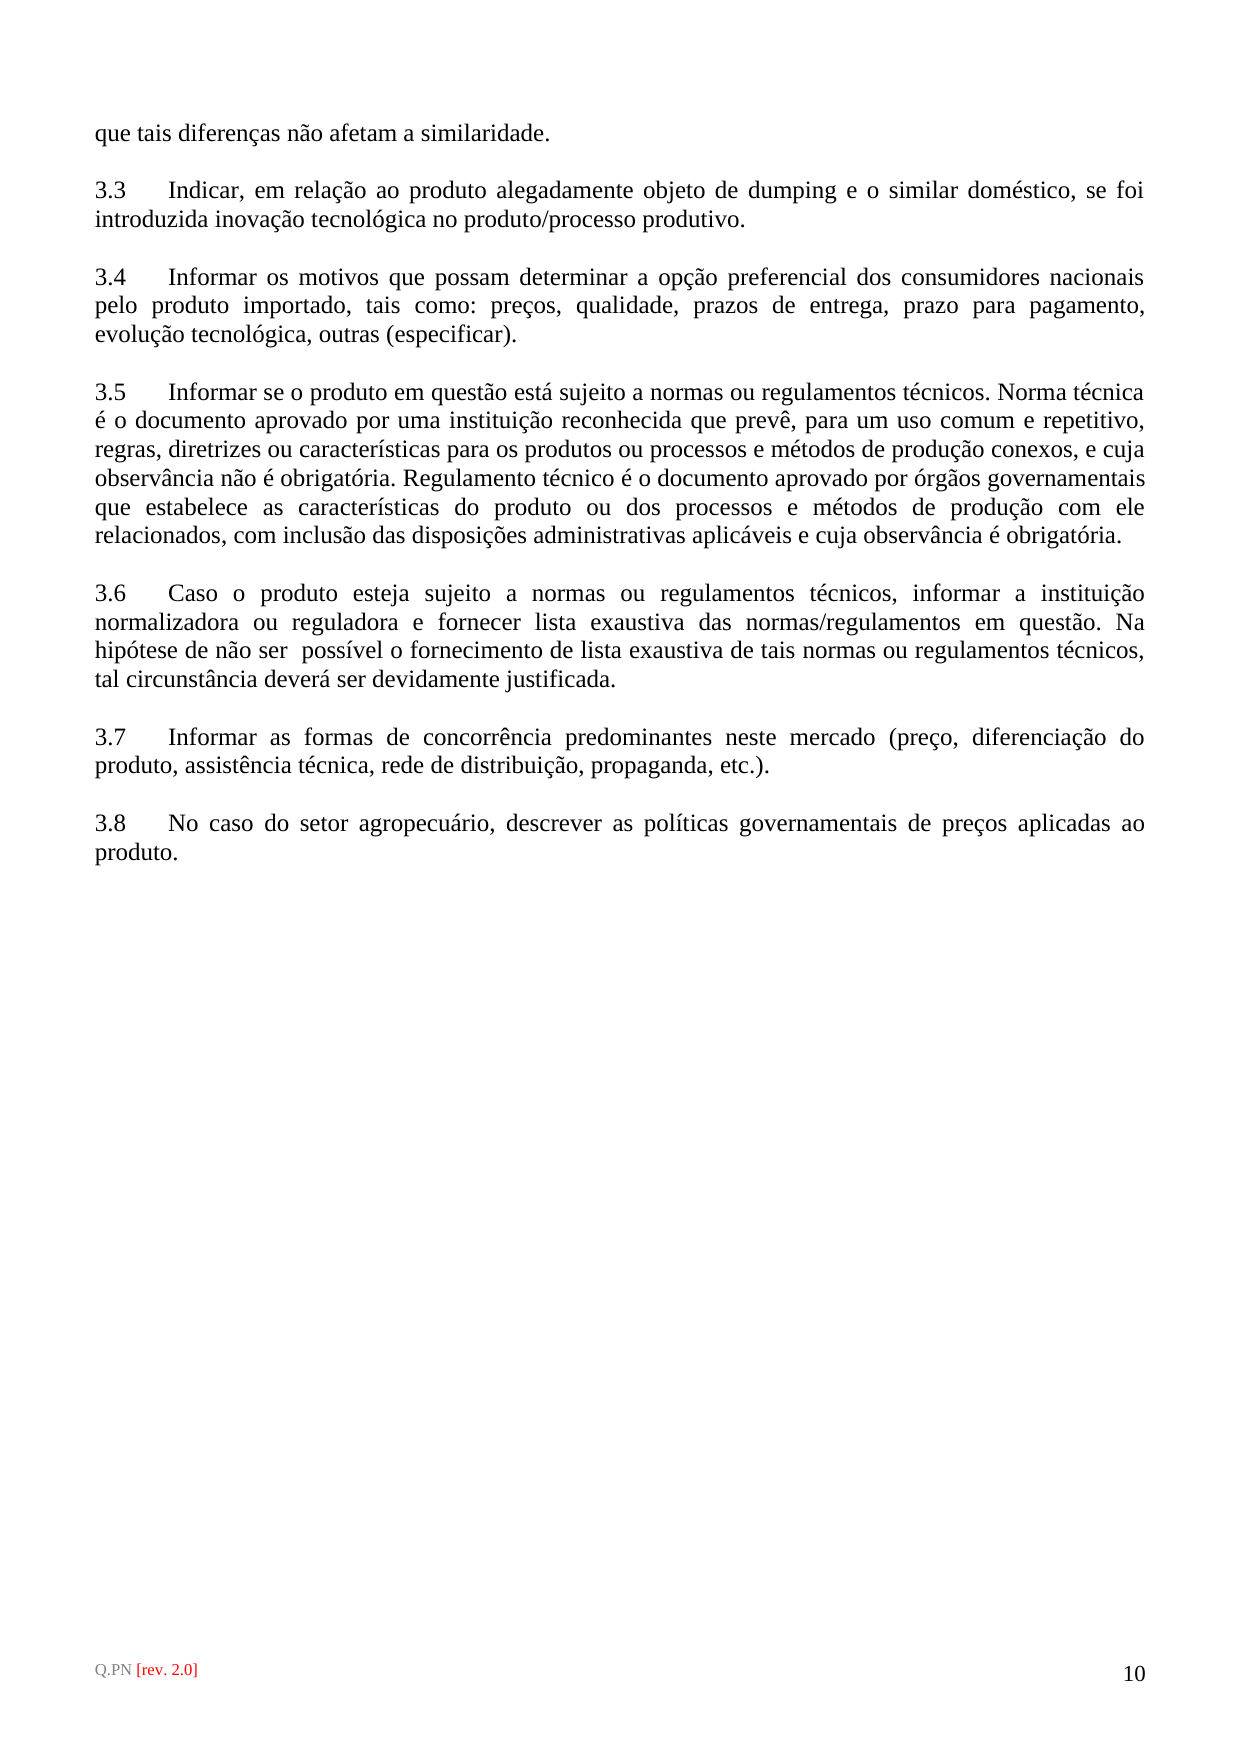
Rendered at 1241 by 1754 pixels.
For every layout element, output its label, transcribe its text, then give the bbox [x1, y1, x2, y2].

list Informar se o produto em questão está sujeito a normas ou regulamentos técnicos. Norma técnica é o documento aprovado por uma instituição reconhecida que prevê, para um uso comum e repetitivo, regras, diretrizes ou características para os produtos ou processos e métodos de produção conexos, e cuja observância não é obrigatória. Regulamento técnico é o documento aprovado por órgãos governamentais que estabelece as características do produto ou dos processos e métodos de produção com ele relacionados, com inclusão das disposições administrativas aplicáveis e cuja observância é obrigatória. [94, 377, 1146, 549]
list Informar as formas de concorrência predominantes neste mercado (preço, diferenciação do produto, assistência técnica, rede de distribuição, propaganda, etc.). [94, 722, 1146, 779]
list Caso o produto esteja sujeito a normas ou regulamentos técnicos, informar a instituição normalizadora ou reguladora e fornecer lista exaustiva das normas/regulamentos em questão. Na hipótese de não ser possível o fornecimento de lista exaustiva de tais normas ou regulamentos técnicos, tal circunstância deverá ser devidamente justificada. [94, 578, 1146, 693]
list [94, 118, 1146, 147]
list No caso do setor agropecuário, descrever as políticas governamentais de preços aplicadas ao produto. [94, 808, 1146, 866]
list Informar os motivos que possam determinar a opção preferencial dos consumidores nacionais pelo produto importado, tais como: preços, qualidade, prazos de entrega, prazo para pagamento, evolução tecnológica, outras (especificar). [94, 262, 1146, 348]
list Indicar, em relação ao produto alegadamente objeto de dumping e o similar doméstico, se foi introduzida inovação tecnológica no produto/processo produtivo. [94, 176, 1146, 233]
